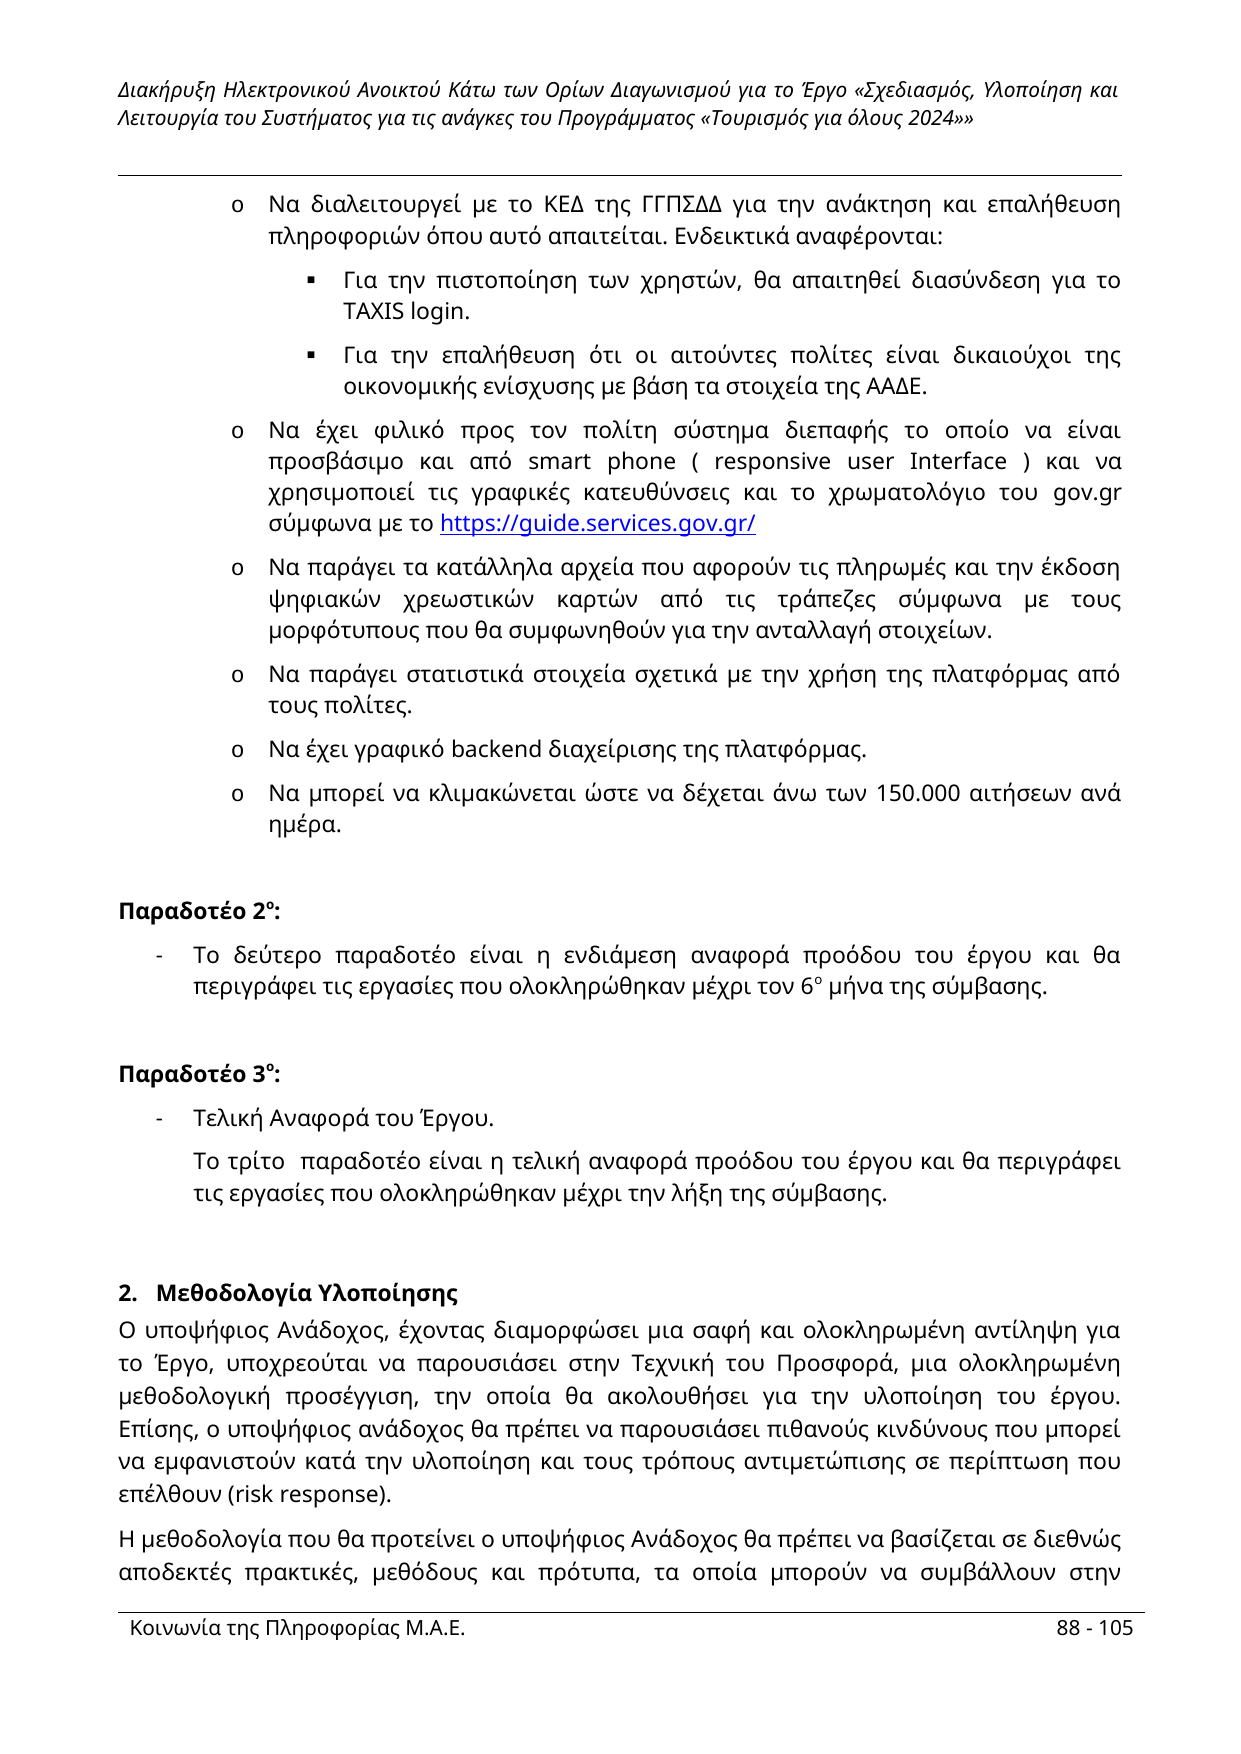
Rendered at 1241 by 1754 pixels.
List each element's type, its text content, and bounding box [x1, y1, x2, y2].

list Nα διαλειτουργεί με το ΚΕΔ της ΓΓΠΣΔΔ για την ανάκτηση και επαλήθευση πληροφοριών όπου αυτό απαιτείται. Ενδεικτικά αναφέρονται: [231, 188, 1122, 251]
list Να παράγει τα κατάλληλα αρχεία που αφορούν τις πληρωμές και την έκδοση ψηφιακών χρεωστικών καρτών από τις τράπεζες σύμφωνα με τους μορφότυπους που θα συμφωνηθούν για την ανταλλαγή στοιχείων. [231, 551, 1122, 645]
subtitle Μεθοδολογία Υλοποίησης [118, 1277, 1122, 1308]
list Για την επαλήθευση ότι οι αιτούντες πολίτες είναι δικαιούχοι της οικονομικής ενίσχυσης με βάση τα στοιχεία της ΑΑΔΕ. [306, 338, 1122, 401]
text Ο υποψήφιος Ανάδοχος, έχοντας διαμορφώσει μια σαφή και ολοκληρωμένη αντίληψη για το Έργο, υποχρεούται να παρουσιάσει στην Τεχνική του Προσφορά, μια ολοκληρωμένη μεθοδολογική προσέγγιση, την οποία θα ακολουθήσει για την υλοποίηση του έργου. Επίσης, ο υποψήφιος ανάδοχος θα πρέπει να παρουσιάσει πιθανούς κινδύνους που μπορεί να εμφανιστούν κατά την υλοποίηση και τους τρόπους αντιμετώπισης σε περίπτωση που επέλθουν (risk response). [118, 1314, 1122, 1509]
list Το δεύτερο παραδοτέο είναι η ενδιάμεση αναφορά προόδου του έργου και θα περιγράφει τις εργασίες που ολοκληρώθηκαν μέχρι τον 6ο μήνα της σύμβασης. [156, 939, 1122, 1002]
list Τελική Αναφορά του Έργου. [156, 1102, 1122, 1133]
list Να έχει φιλικό προς τον πολίτη σύστημα διεπαφής το οποίο να είναι προσβάσιμο και από smart phone ( responsive user Interface ) και να χρησιμοποιεί τις γραφικές κατευθύνσεις και το χρωματολόγιο του gov.gr σύμφωνα με το https://guide.services.gov.gr/ [231, 413, 1122, 539]
list Να μπορεί να κλιμακώνεται ώστε να δέχεται άνω των 150.000 αιτήσεων ανά ημέρα. [231, 776, 1122, 839]
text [118, 1523, 1122, 1587]
list Για την πιστοποίηση των χρηστών, θα απαιτηθεί διασύνδεση για το TAXIS login. [306, 263, 1122, 326]
text Παραδοτέο 3ο: [118, 1058, 1122, 1089]
list Να έχει γραφικό backend διαχείρισης της πλατφόρμας. [231, 733, 1122, 764]
text Παραδοτέο 2ο: [118, 895, 1122, 927]
list Να παράγει στατιστικά στοιχεία σχετικά με την χρήση της πλατφόρμας από τους πολίτες. [231, 657, 1122, 720]
text Το τρίτο παραδοτέο είναι η τελική αναφορά προόδου του έργου και θα περιγράφει τις εργασίες που ολοκληρώθηκαν μέχρι την λήξη της σύμβασης. [193, 1145, 1122, 1208]
